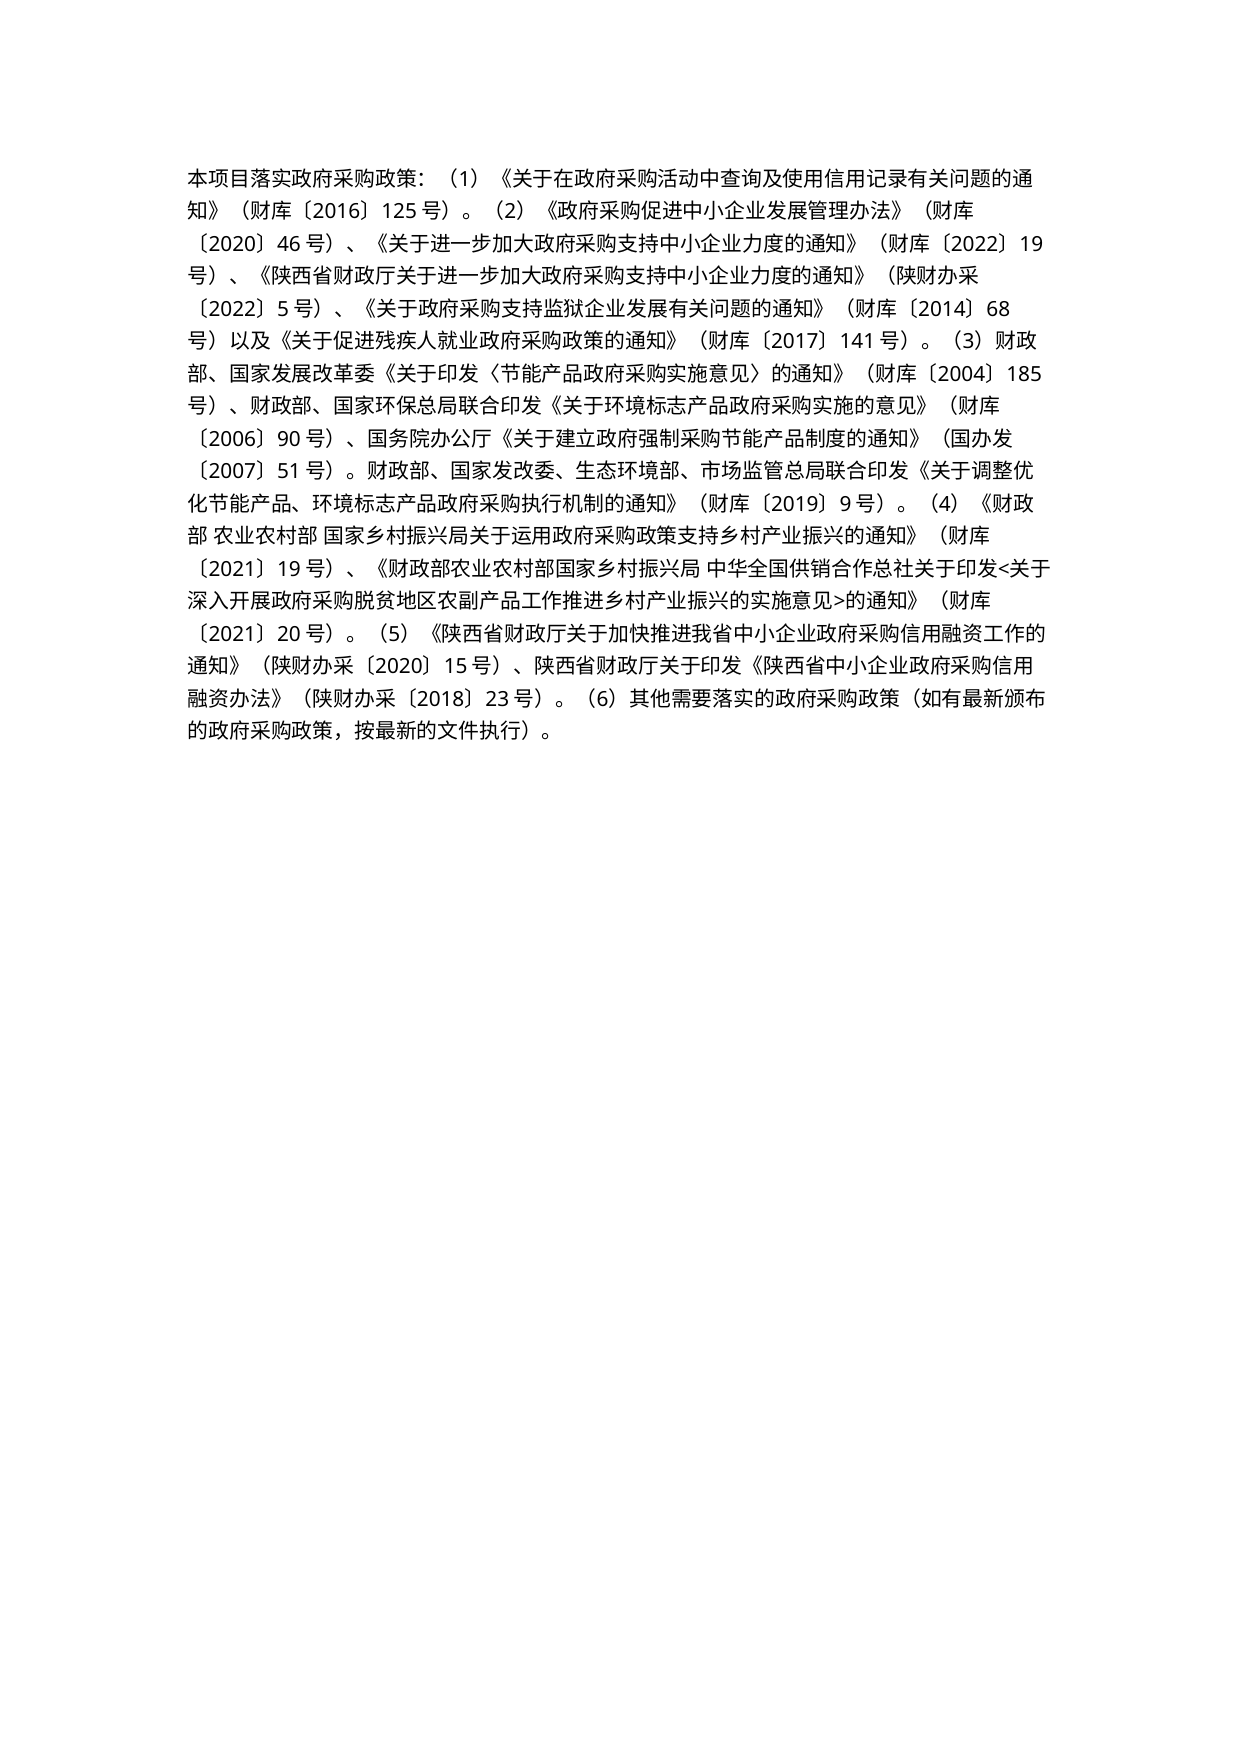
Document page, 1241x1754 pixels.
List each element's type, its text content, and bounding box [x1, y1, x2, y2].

text 本项目落实政府采购政策：（1）《关于在政府采购活动中查询及使用信用记录有关问题的通知》（财库〔2016〕125号）。（2）《政府采购促进中小企业发展管理办法》（财库〔2020〕46号）、《关于进一步加大政府采购支持中小企业力度的通知》（财库〔2022〕19号）、《陕西省财政厅关于进一步加大政府采购支持中小企业力度的通知》（陕财办采〔2022〕5号）、《关于政府采购支持监狱企业发展有关问题的通知》（财库〔2014〕68号）以及《关于促进残疾人就业政府采购政策的通知》（财库〔2017〕141号）。（3）财政部、国家发展改革委《关于印发〈节能产品政府采购实施意见〉的通知》（财库〔2004〕185号）、财政部、国家环保总局联合印发《关于环境标志产品政府采购实施的意见》（财库〔2006〕90号）、国务院办公厅《关于建立政府强制采购节能产品制度的通知》（国办发〔2007〕51号）。财政部、国家发改委、生态环境部、市场监管总局联合印发《关于调整优化节能产品、环境标志产品政府采购执行机制的通知》（财库〔2019〕9号）。（4）《财政部 农业农村部 国家乡村振兴局关于运用政府采购政策支持乡村产业振兴的通知》（财库〔2021〕19号）、《财政部农业农村部国家乡村振兴局 中华全国供销合作总社关于印发<关于深入开展政府采购脱贫地区农副产品工作推进乡村产业振兴的实施意见>的通知》（财库〔2021〕20号）。（5）《陕西省财政厅关于加快推进我省中小企业政府采购信用融资工作的通知》（陕财办采〔2020〕15号）、陕西省财政厅关于印发《陕西省中小企业政府采购信用融资办法》（陕财办采〔2018〕23号）。（6）其他需要落实的政府采购政策（如有最新颁布的政府采购政策，按最新的文件执行）。 [187, 162, 1053, 747]
